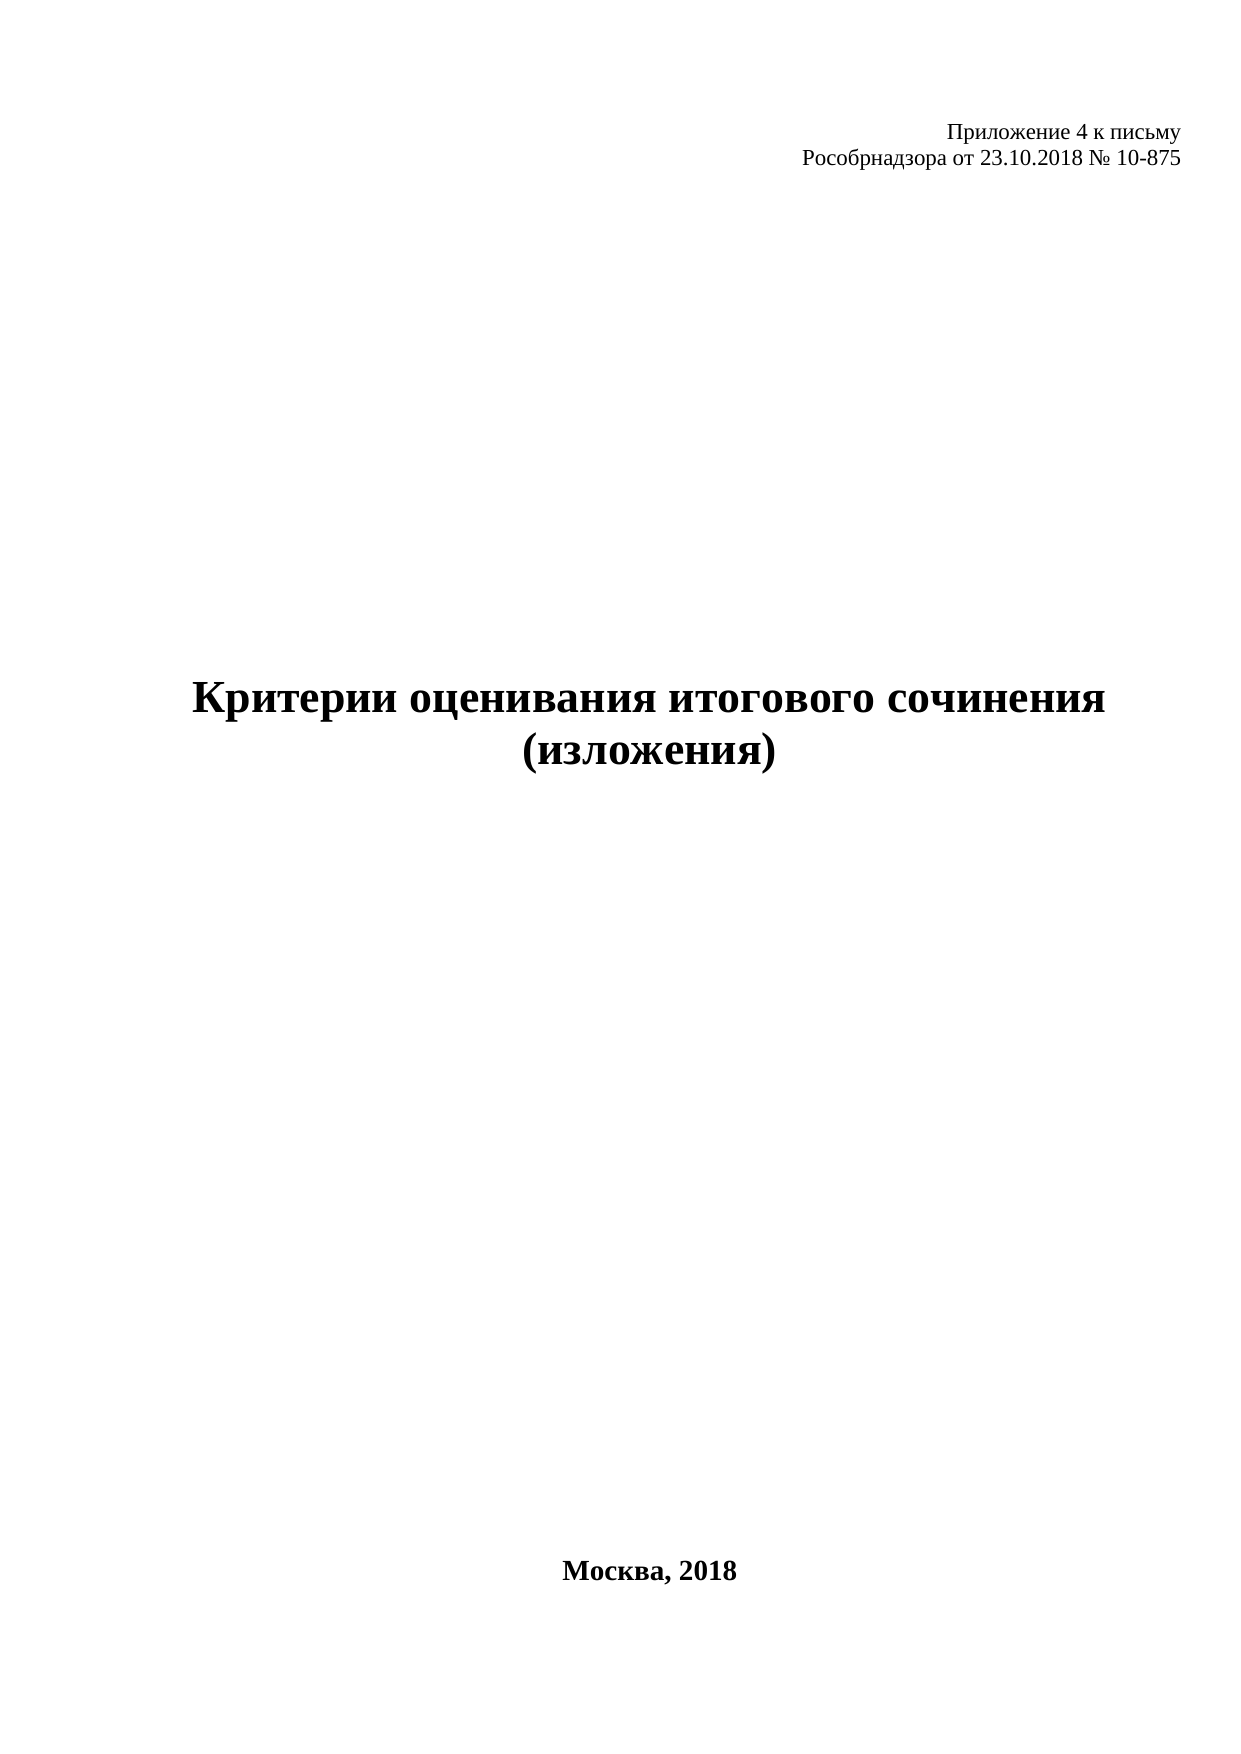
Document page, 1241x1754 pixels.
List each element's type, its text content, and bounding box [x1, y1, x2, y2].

text Критерии оценивания итогового сочинения (изложения) [118, 669, 1181, 774]
text Рособрнадзора от 23.10.2018 № 10-875 [118, 144, 1181, 171]
text Москва, 2018 [118, 1553, 1181, 1587]
text Приложение 4 к письму [118, 118, 1181, 144]
